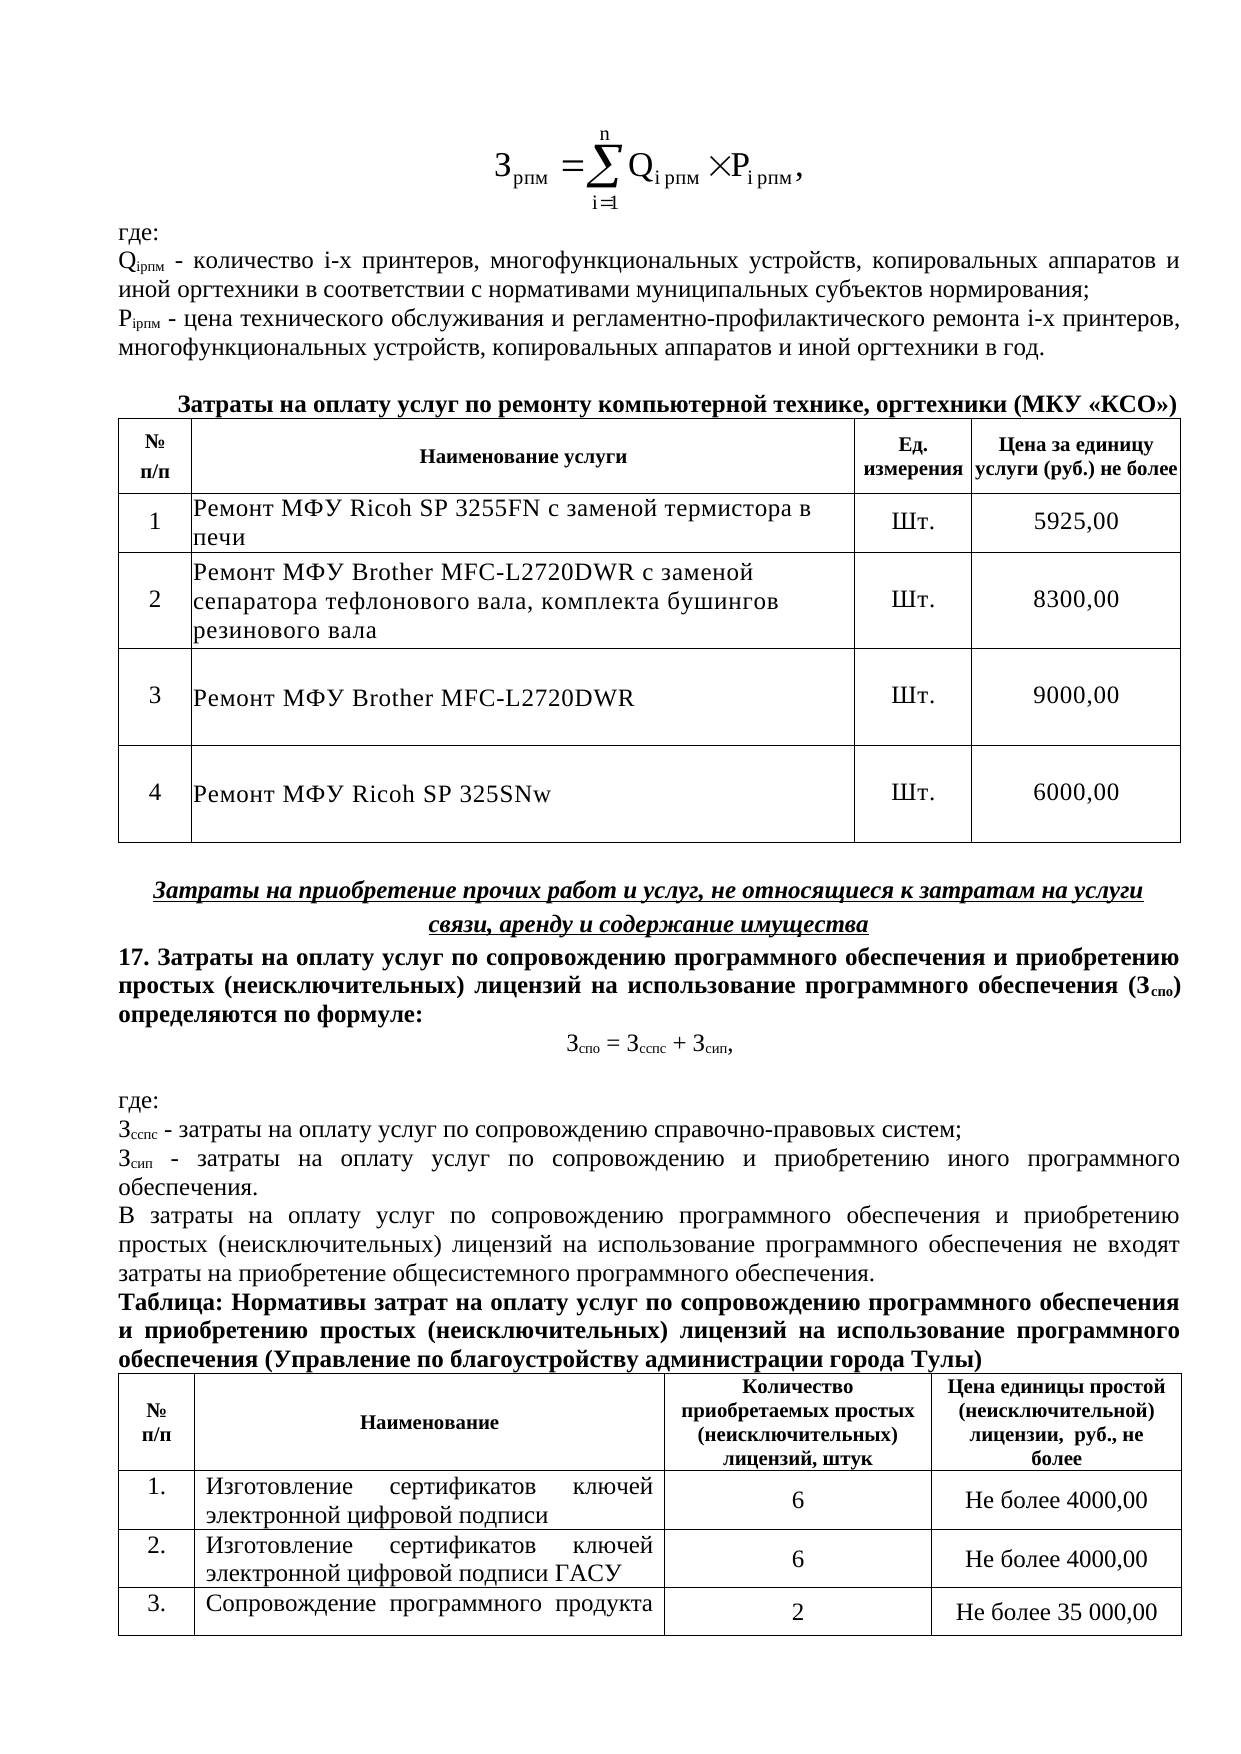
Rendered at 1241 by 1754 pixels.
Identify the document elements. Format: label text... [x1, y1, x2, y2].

text Зспо = Зсспс + Зсип, [118, 1028, 1181, 1057]
table_cell Изготовление сертификатов ключей электронной цифровой подписи [195, 1471, 664, 1529]
table_cell Шт. [855, 649, 971, 745]
table_cell 1 [119, 494, 191, 552]
table_cell 3. [119, 1588, 194, 1635]
table_cell Ремонт МФУ Brother MFC-L2720DWR с заменой сепаратора тефлонового вала, комплекта бушингов резинового вала [192, 553, 854, 648]
table_cell Не более 35 000,00 [932, 1588, 1181, 1635]
text где: [118, 1085, 1181, 1114]
text Зсспс - затраты на оплату услуг по сопровождению справочно-правовых систем; [118, 1114, 1181, 1143]
table_header № п/п [119, 1374, 194, 1470]
table_header Цена за единицу услуги (руб.) не более [972, 419, 1180, 493]
table_cell Шт. [855, 553, 971, 648]
text Таблица: Нормативы затрат на оплату услуг по сопровождению программного обеспечения и приобретению простых (неисключительных) лицензий на использование программного обеспечения (Управление по благоустройству администрации города Тулы) [118, 1287, 1181, 1373]
table_header Ед. измерения [855, 419, 971, 493]
table_cell 6 [665, 1530, 931, 1587]
table_header Цена единицы простой (неисключительной) лицензии, руб., не более [932, 1374, 1181, 1470]
table_cell Шт. [855, 746, 971, 842]
table_cell 1. [119, 1471, 194, 1529]
text В затраты на оплату услуг по сопровождению программного обеспечения и приобретению простых (неисключительных) лицензий на использование программного обеспечения не входят затраты на приобретение общесистемного программного обеспечения. [118, 1200, 1181, 1287]
table_cell 5925,00 [972, 494, 1180, 552]
table_cell Ремонт МФУ Ricoh SP 3255FN с заменой термистора в печи [192, 494, 854, 552]
text Затраты на приобретение прочих работ и услуг, не относящиеся к затратам на услуги связи, аренду и содержание имущества [118, 876, 1181, 937]
table_cell Ремонт МФУ Ricoh SP 325SNw [192, 746, 854, 842]
table_header Наименование [195, 1374, 664, 1470]
text где: [118, 217, 1181, 245]
text Зсип - затраты на оплату услуг по сопровождению и приобретению иного программного обеспечения. [118, 1143, 1181, 1200]
table_cell 9000,00 [972, 649, 1180, 745]
table_cell Не более 4000,00 [932, 1530, 1181, 1587]
table_cell 2 [665, 1588, 931, 1635]
table_header № п/п [119, 419, 191, 493]
table_cell 6 [665, 1471, 931, 1529]
table_cell Шт. [855, 494, 971, 552]
table_cell Ремонт МФУ Brother MFC-L2720DWR [192, 649, 854, 745]
table_cell 2 [119, 553, 191, 648]
table_header Количество приобретаемых простых (неисключительных) лицензий, штук [665, 1374, 931, 1470]
text Затраты на оплату услуг по ремонту компьютерной технике, оргтехники (МКУ «КСО») [118, 389, 1181, 418]
text Qiрпм - количество i-х принтеров, многофункциональных устройств, копировальных аппаратов и иной оргтехники в соответствии с нормативами муниципальных субъектов нормирования; [118, 245, 1181, 303]
text Piрпм - цена технического обслуживания и регламентно-профилактического ремонта i-х принтеров, многофункциональных устройств, копировальных аппаратов и иной оргтехники в год. [118, 303, 1181, 360]
table_cell 6000,00 [972, 746, 1180, 842]
table_cell 2. [119, 1530, 194, 1587]
table_cell 4 [119, 746, 191, 842]
table_cell Изготовление сертификатов ключей электронной цифровой подписи ГАСУ [195, 1530, 664, 1587]
table_cell 8300,00 [972, 553, 1180, 648]
text 17. Затраты на оплату услуг по сопровождению программного обеспечения и приобретению простых (неисключительных) лицензий на использование программного обеспечения (Зспо) определяются по формуле: [118, 942, 1181, 1028]
table_cell 3 [119, 649, 191, 745]
table_cell Не более 4000,00 [932, 1471, 1181, 1529]
table_header Наименование услуги [192, 419, 854, 493]
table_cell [195, 1588, 664, 1635]
